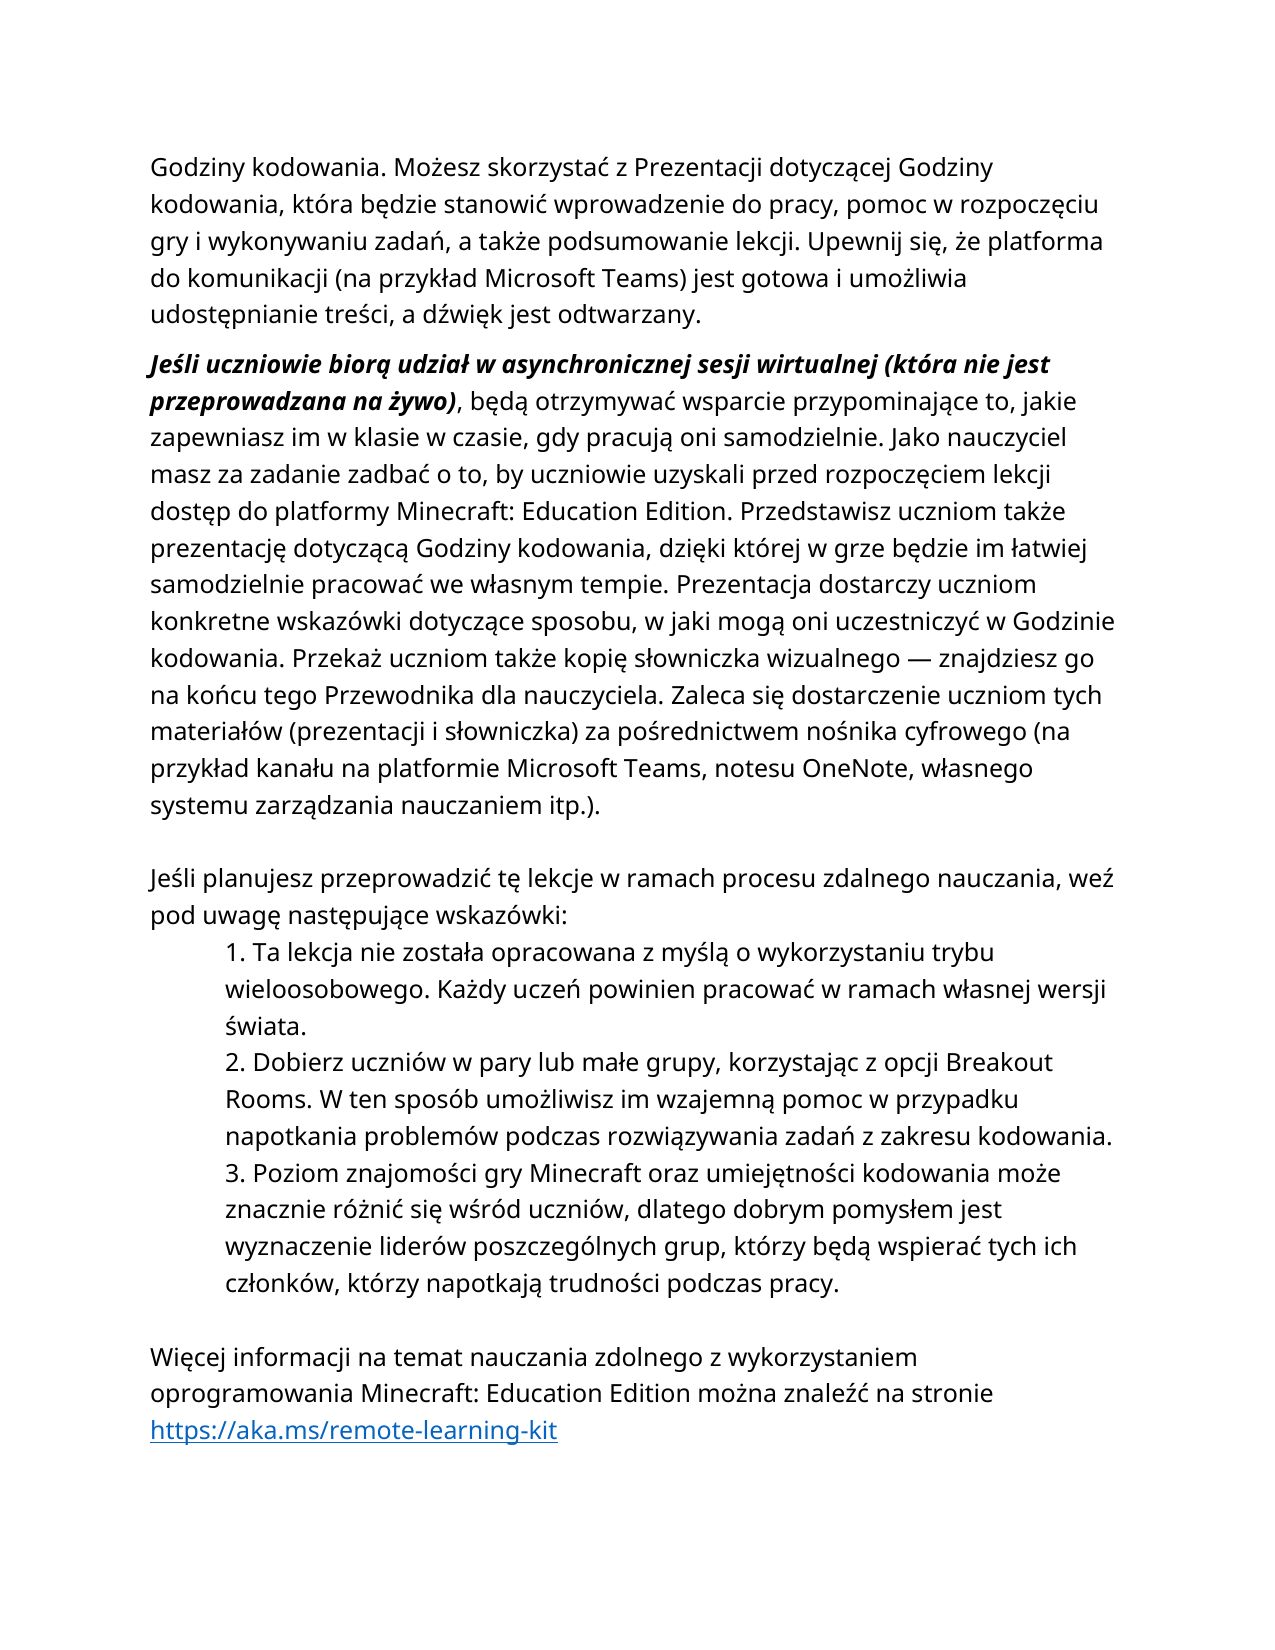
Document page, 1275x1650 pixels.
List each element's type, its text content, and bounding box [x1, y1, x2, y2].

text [150, 150, 1125, 331]
text 2. Dobierz uczniów w pary lub małe grupy, korzystając z opcji Breakout Rooms. W ten sposób umożliwisz im wzajemną pomoc w przypadku napotkania problemów podczas rozwiązywania zadań z zakresu kodowania. [225, 1045, 1125, 1153]
text Więcej informacji na temat nauczania zdolnego z wykorzystaniem oprogramowania Minecraft: Education Edition można znaleźć na stronie https://aka.ms/remote-learning-kit [150, 1339, 1125, 1447]
text Jeśli uczniowie biorą udział w asynchronicznej sesji wirtualnej (która nie jest przeprowadzana na żywo), będą otrzymywać wsparcie przypominające to, jakie zapewniasz im w klasie w czasie, gdy pracują oni samodzielnie. Jako nauczyciel masz za zadanie zadbać o to, by uczniowie uzyskali przed rozpoczęciem lekcji dostęp do platformy Minecraft: Education Edition. Przedstawisz uczniom także prezentację dotyczącą Godziny kodowania, dzięki której w grze będzie im łatwiej samodzielnie pracować we własnym tempie. Prezentacja dostarczy uczniom konkretne wskazówki dotyczące sposobu, w jaki mogą oni uczestniczyć w Godzinie kodowania. Przekaż uczniom także kopię słowniczka wizualnego — znajdziesz go na końcu tego Przewodnika dla nauczyciela. Zaleca się dostarczenie uczniom tych materiałów (prezentacji i słowniczka) za pośrednictwem nośnika cyfrowego (na przykład kanału na platformie Microsoft Teams, notesu OneNote, własnego systemu zarządzania nauczaniem itp.). [150, 346, 1125, 822]
text Jeśli planujesz przeprowadzić tę lekcje w ramach procesu zdalnego nauczania, weź pod uwagę następujące wskazówki: [150, 861, 1125, 932]
text 3. Poziom znajomości gry Minecraft oraz umiejętności kodowania może znacznie różnić się wśród uczniów, dlatego dobrym pomysłem jest wyznaczenie liderów poszczególnych grup, którzy będą wspierać tych ich członków, którzy napotkają trudności podczas pracy. [225, 1155, 1125, 1300]
text 1. Ta lekcja nie została opracowana z myślą o wykorzystaniu trybu wieloosobowego. Każdy uczeń powinien pracować w ramach własnej wersji świata. [225, 935, 1125, 1042]
